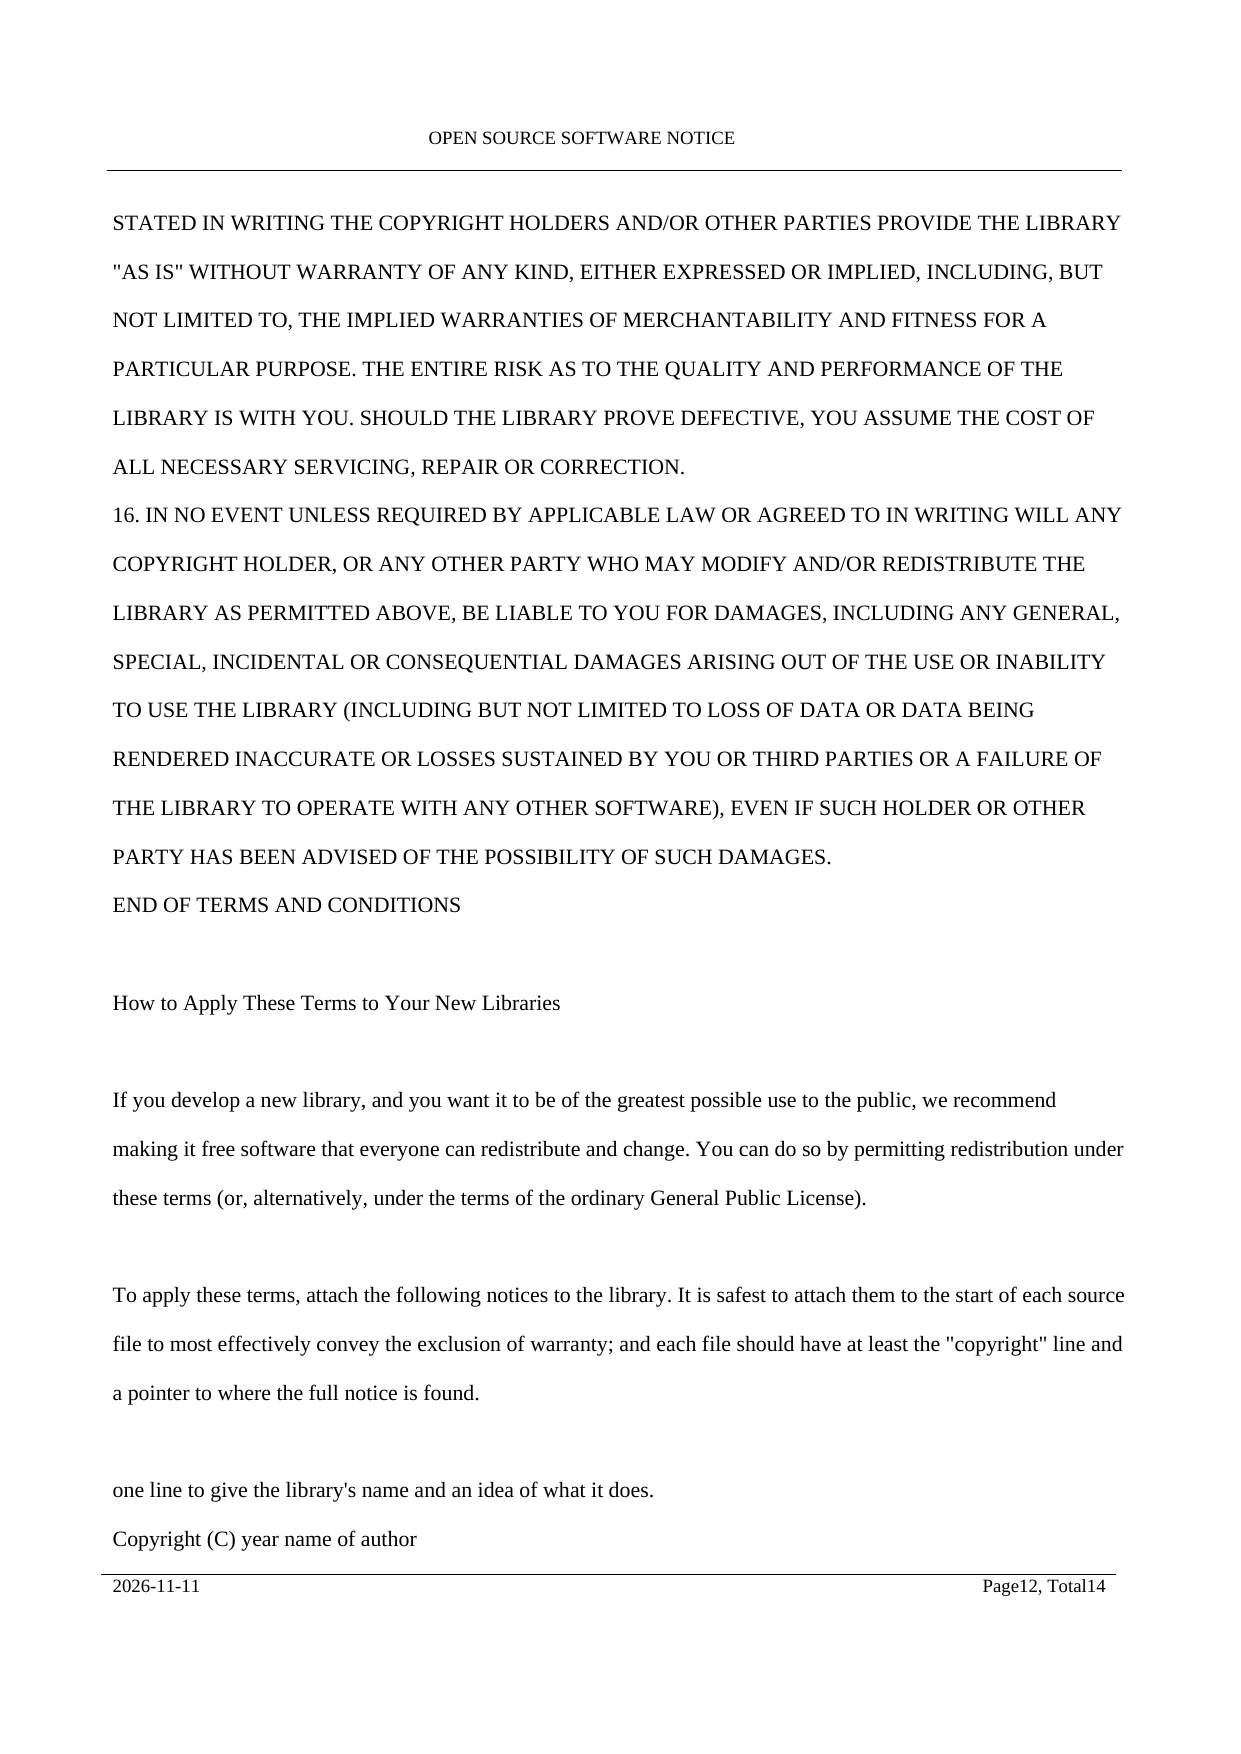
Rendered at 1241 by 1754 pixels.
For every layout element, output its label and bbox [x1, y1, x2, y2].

text [112, 206, 1128, 1555]
